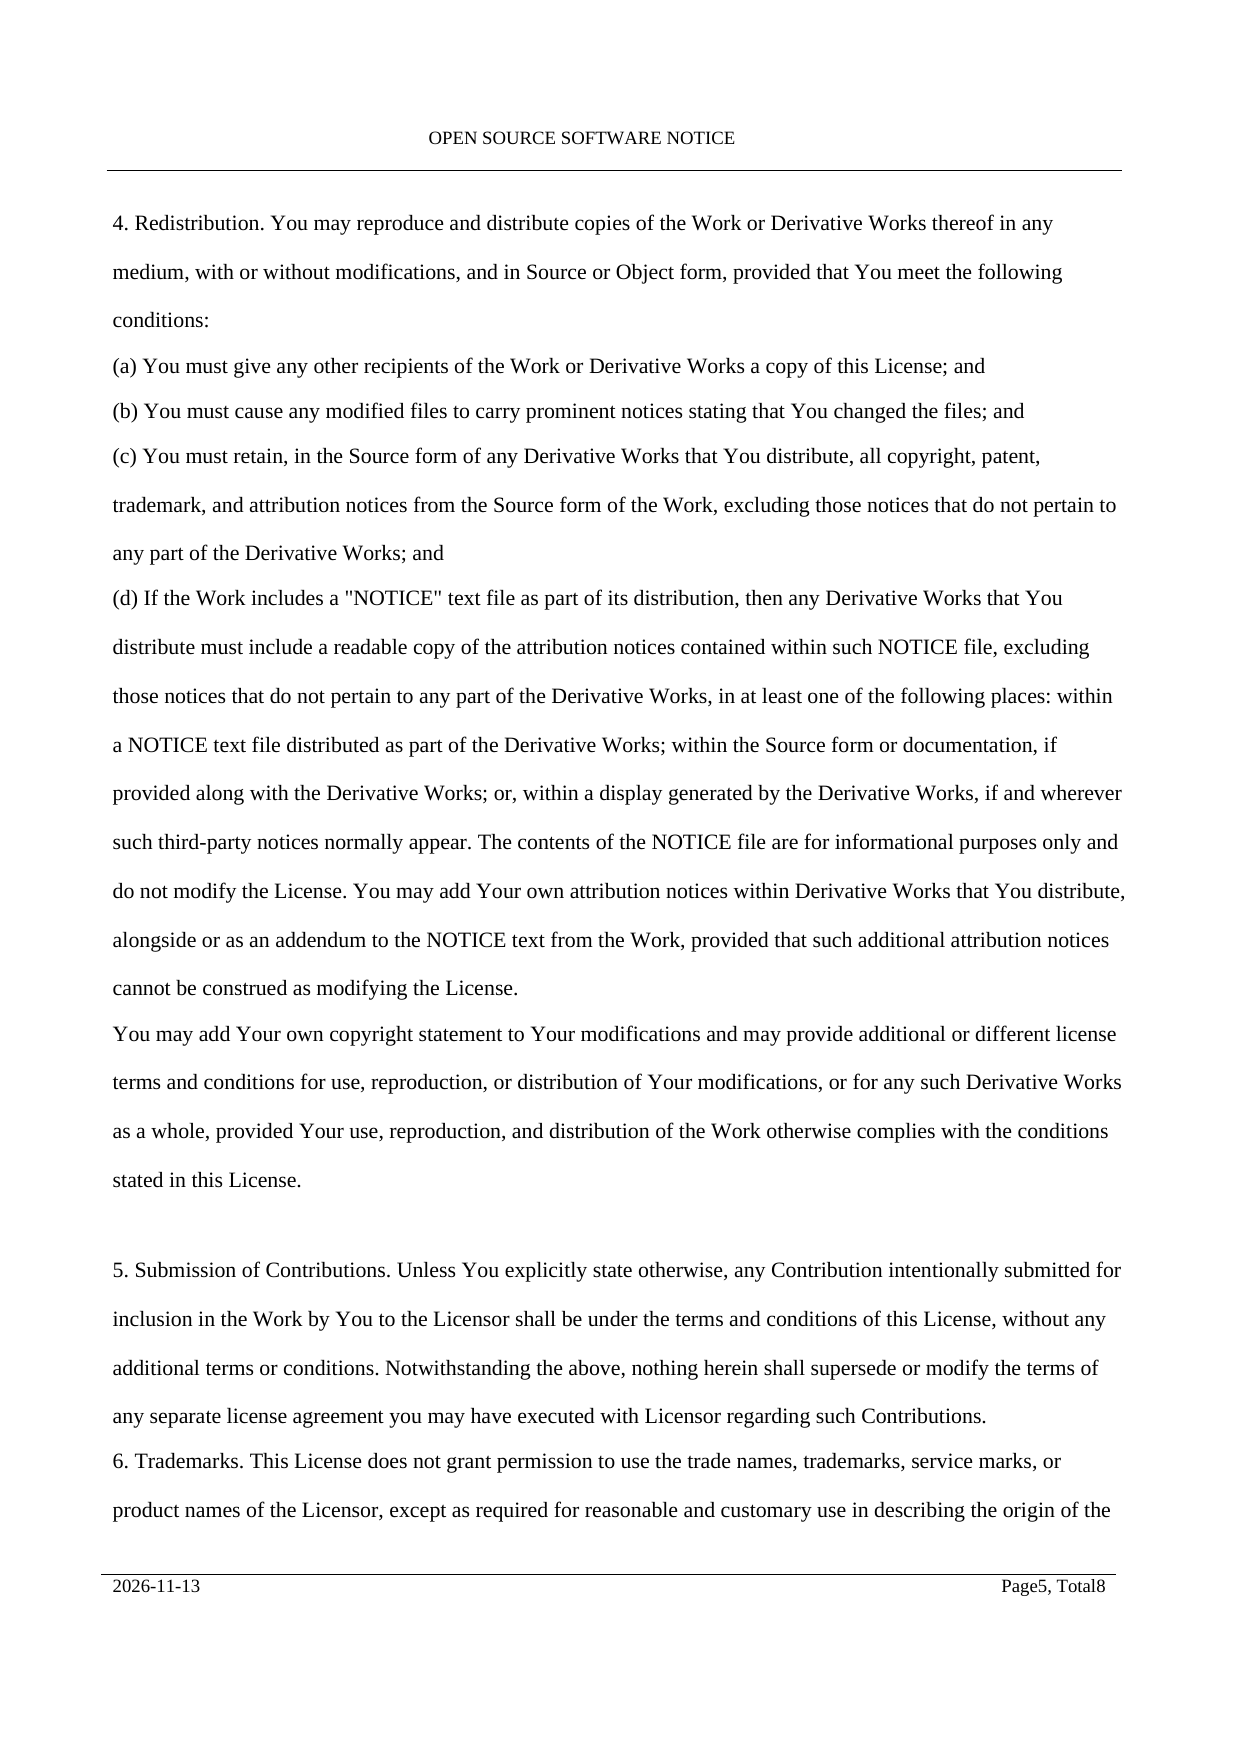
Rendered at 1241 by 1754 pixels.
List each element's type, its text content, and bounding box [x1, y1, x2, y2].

text (b) You must cause any modified files to carry prominent notices stating that You changed the files; and [112, 394, 1128, 427]
text You may add Your own copyright statement to Your modifications and may provide additional or different license terms and conditions for use, reproduction, or distribution of Your modifications, or for any such Derivative Works as a whole, provided Your use, reproduction, and distribution of the Work otherwise complies with the conditions stated in this License. [112, 1017, 1128, 1196]
text 4. Redistribution. You may reproduce and distribute copies of the Work or Derivative Works thereof in any medium, with or without modifications, and in Source or Object form, provided that You meet the following conditions: [112, 206, 1128, 336]
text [112, 1445, 1128, 1526]
text (a) You must give any other recipients of the Work or Derivative Works a copy of this License; and [112, 349, 1128, 381]
text (d) If the Work includes a "NOTICE" text file as part of its distribution, then any Derivative Works that You distribute must include a readable copy of the attribution notices contained within such NOTICE file, excluding those notices that do not pertain to any part of the Derivative Works, in at least one of the following places: within a NOTICE text file distributed as part of the Derivative Works; within the Source form or documentation, if provided along with the Derivative Works; or, within a display generated by the Derivative Works, if and wherever such third-party notices normally appear. The contents of the NOTICE file are for informational purposes only and do not modify the License. You may add Your own attribution notices within Derivative Works that You distribute, alongside or as an addendum to the NOTICE text from the Work, provided that such additional attribution notices cannot be construed as modifying the License. [112, 582, 1128, 1004]
text (c) You must retain, in the Source form of any Derivative Works that You distribute, all copyright, patent, trademark, and attribution notices from the Source form of the Work, excluding those notices that do not pertain to any part of the Derivative Works; and [112, 439, 1128, 569]
text 5. Submission of Contributions. Unless You explicitly state otherwise, any Contribution intentionally submitted for inclusion in the Work by You to the Licensor shall be under the terms and conditions of this License, without any additional terms or conditions. Notwithstanding the above, nothing herein shall supersede or modify the terms of any separate license agreement you may have executed with Licensor regarding such Contributions. [112, 1253, 1128, 1432]
